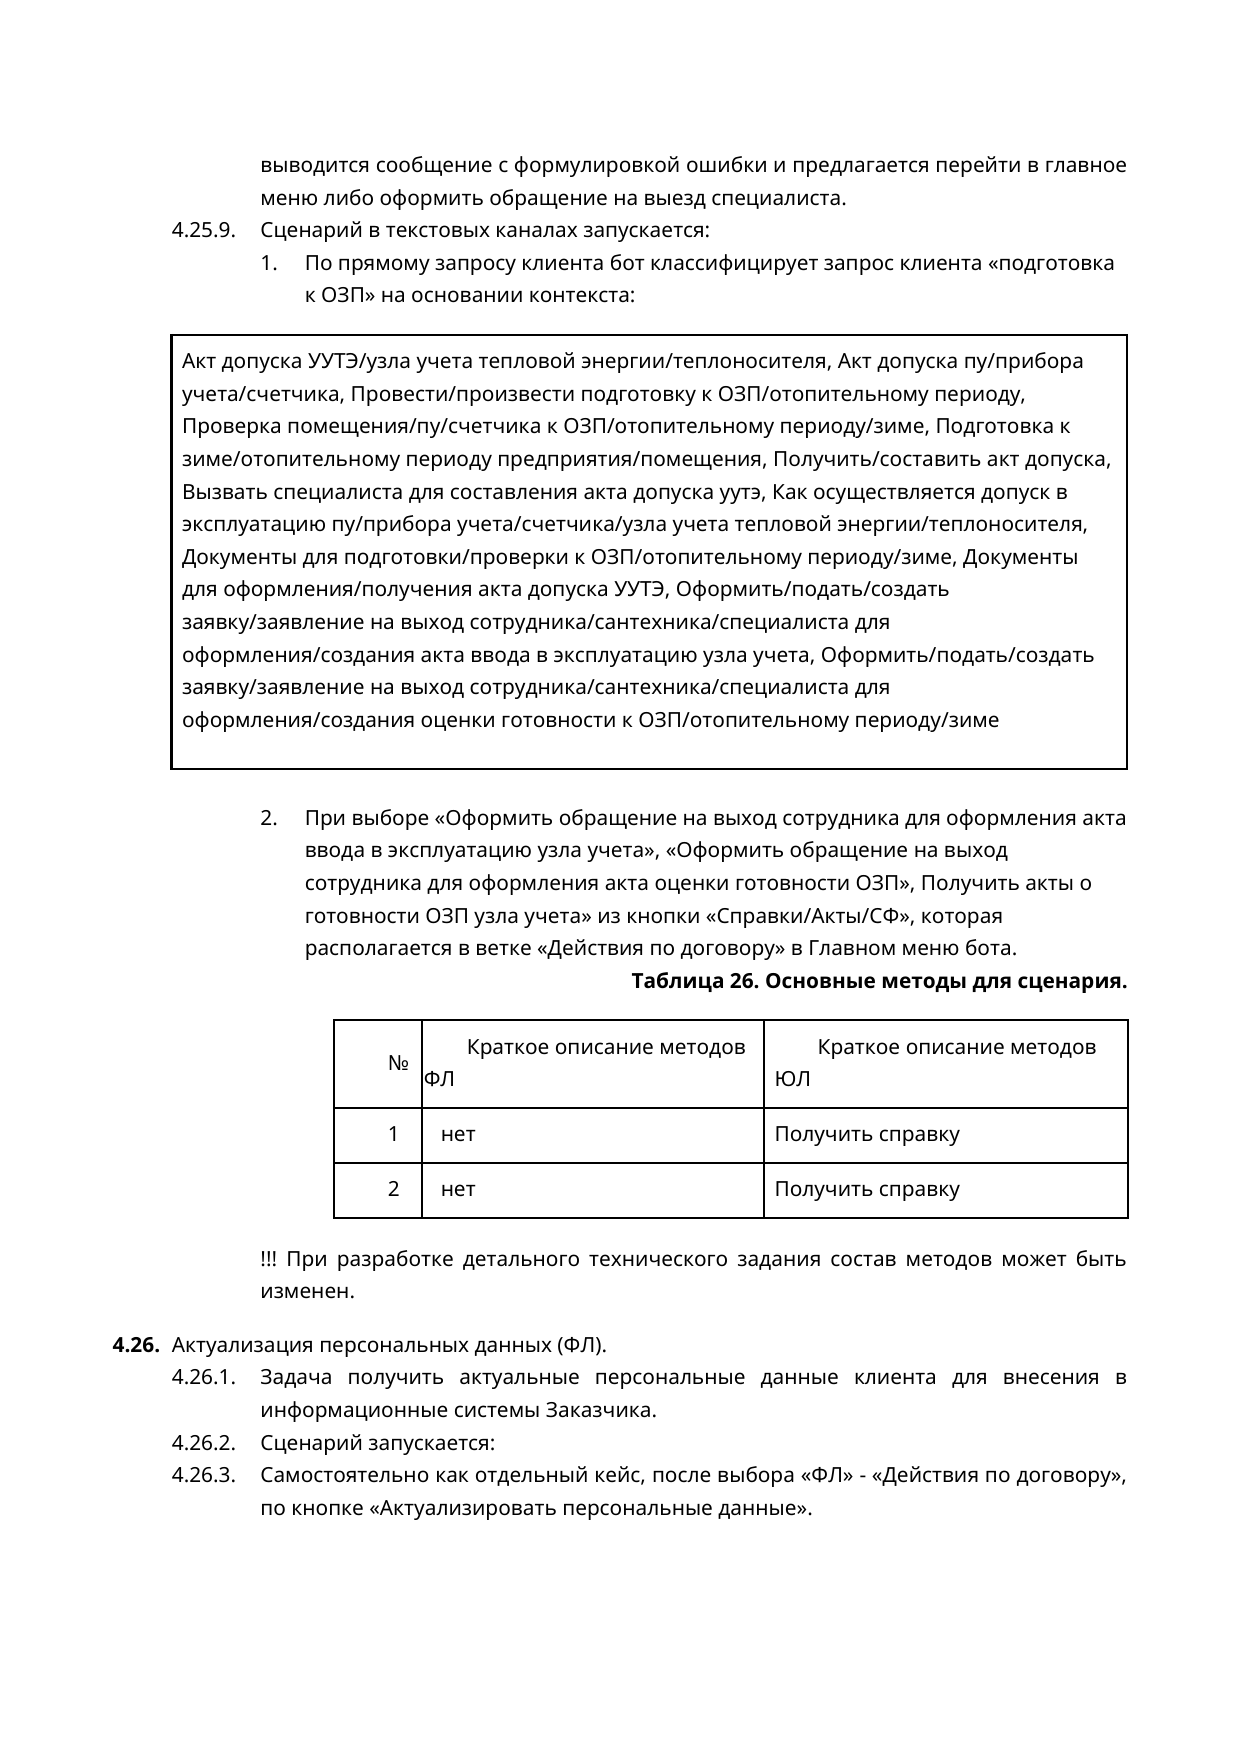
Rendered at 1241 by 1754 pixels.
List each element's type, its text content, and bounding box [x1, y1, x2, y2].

subtitle Актуализация персональных данных (ФЛ). [112, 1330, 1128, 1358]
table_cell 2 [335, 1164, 421, 1217]
list Самостоятельно как отдельный кейс, после выбора «ФЛ» - «Действия по договору», по кнопке «Актуализировать персональные данные». [172, 1460, 1128, 1521]
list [172, 150, 1128, 211]
table_header Краткое описание методов ЮЛ [765, 1021, 1127, 1107]
list По прямому запросу клиента бот классифицирует запрос клиента «подготовка к ОЗП» на основании контекста: [260, 248, 1128, 309]
table_cell нет [423, 1164, 763, 1217]
table_cell Получить справку [765, 1164, 1127, 1217]
list Сценарий запускается: [172, 1428, 1128, 1456]
table_header Краткое описание методов ФЛ [423, 1021, 763, 1107]
table_header № [335, 1021, 421, 1107]
list Таблица 26. Основные методы для сценария. [112, 966, 1128, 994]
list При выборе «Оформить обращение на выход сотрудника для оформления акта ввода в эксплуатацию узла учета», «Оформить обращение на выход сотрудника для оформления акта оценки готовности ОЗП», Получить акты о готовности ОЗП узла учета» из кнопки «Справки/Акты/СФ», которая располагается в ветке «Действия по договору» в Главном меню бота. [260, 803, 1128, 962]
table_cell Получить справку [765, 1109, 1127, 1162]
list Сценарий в текстовых каналах запускается: [172, 215, 1128, 244]
table_cell нет [423, 1109, 763, 1162]
list !!! При разработке детального технического задания состав методов может быть изменен. [260, 1244, 1128, 1305]
table_header Акт допуска УУТЭ/узла учета тепловой энергии/теплоносителя, Акт допуска пу/прибора учета/счетчика, Провести/произвести подготовку к ОЗП/отопительному периоду, Проверка помещения/пу/счетчика к ОЗП/отопительному периоду/зиме, Подготовка к зиме/отопительному периоду предприятия/помещения, Получить/составить акт допуска, Вызвать специалиста для составления акта допуска уутэ, Как осуществляется допуск в эксплуатацию пу/прибора учета/счетчика/узла учета тепловой энергии/теплоносителя, Документы для подготовки/проверки к ОЗП/отопительному периоду/зиме, Документы для оформления/получения акта допуска УУТЭ, Оформить/подать/создать заявку/заявление на выход сотрудника/сантехника/специалиста для оформления/создания акта ввода в эксплуатацию узла учета, Оформить/подать/создать заявку/заявление на выход сотрудника/сантехника/специалиста для оформления/создания оценки готовности к ОЗП/отопительному периоду/зиме [173, 336, 1126, 768]
table_cell 1 [335, 1109, 421, 1162]
list Задача получить актуальные персональные данные клиента для внесения в информационные системы Заказчика. [172, 1362, 1128, 1423]
